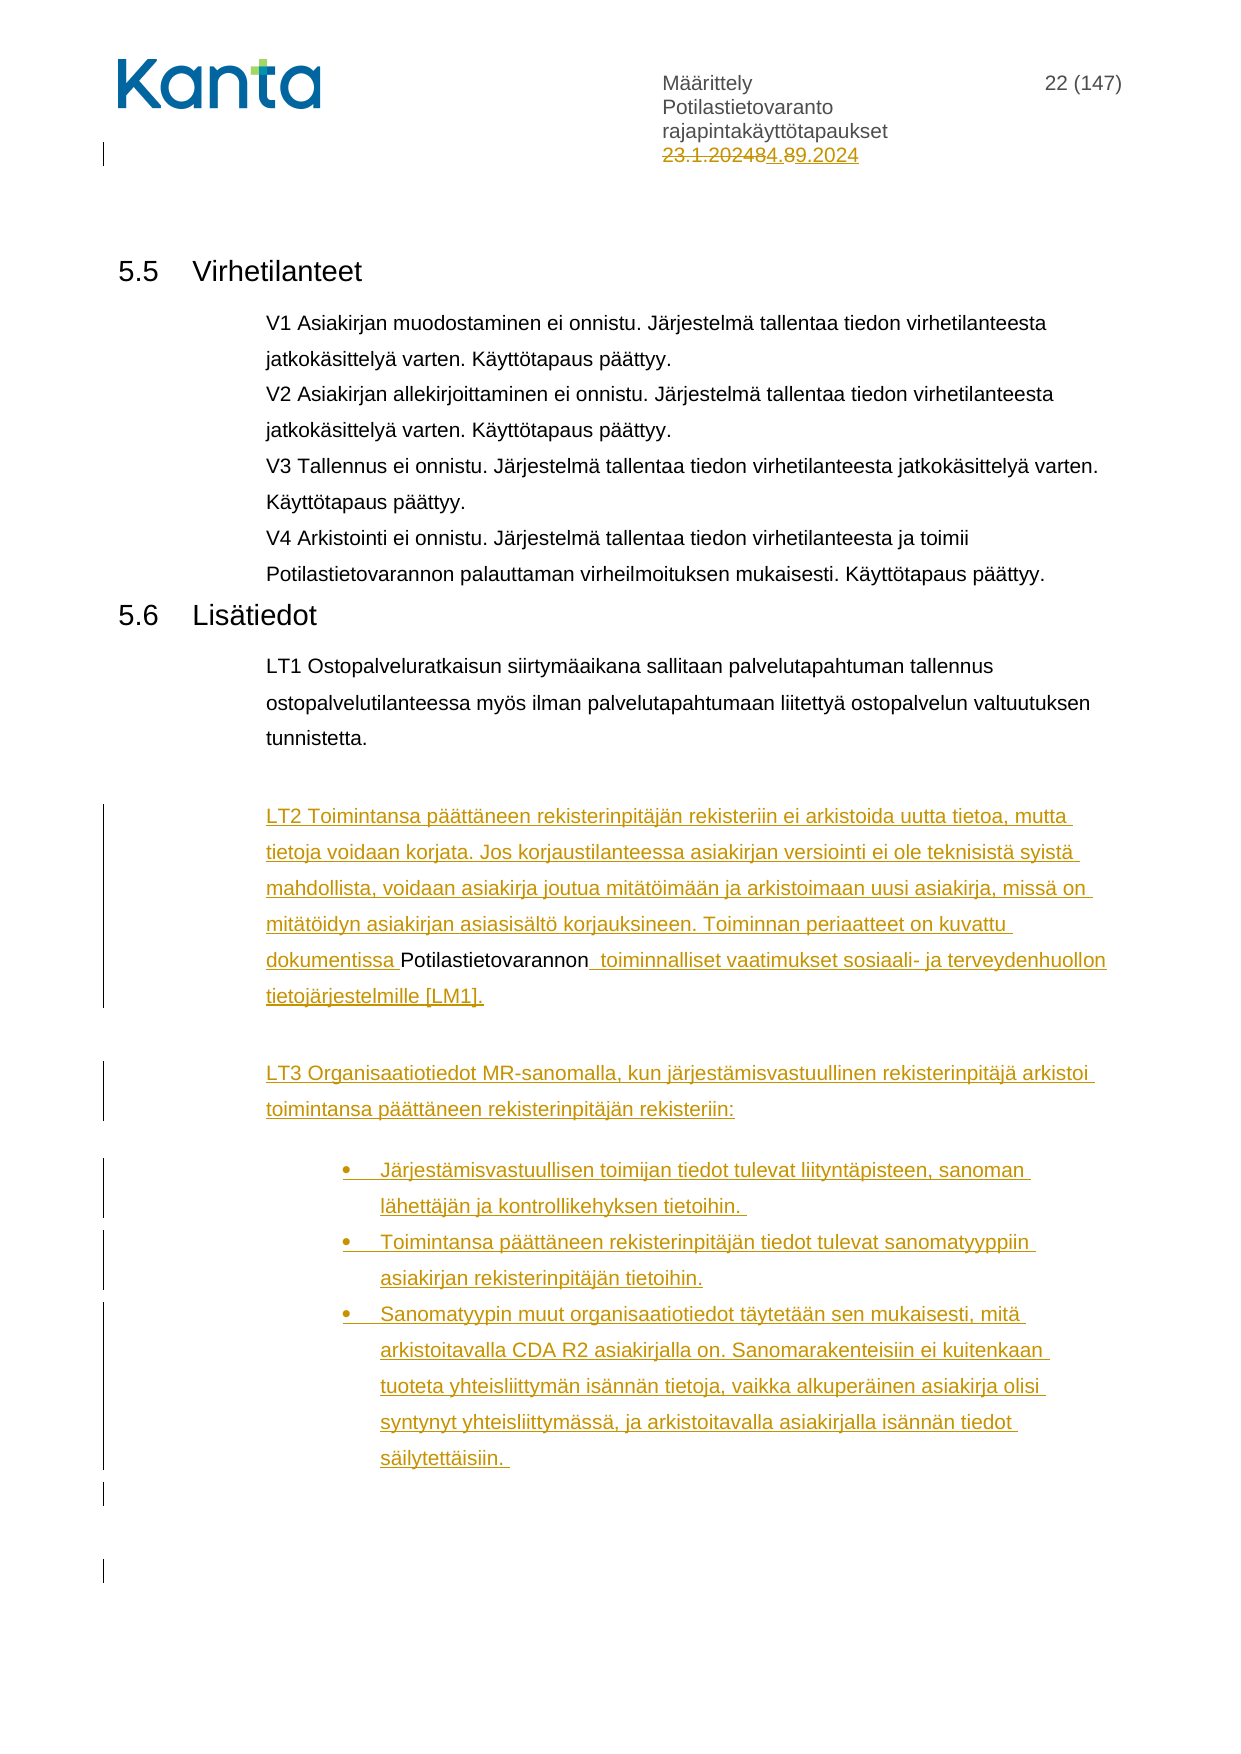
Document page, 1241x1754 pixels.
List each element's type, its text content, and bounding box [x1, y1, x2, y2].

picture [118, 59, 321, 109]
text Potilastietovarannon [266, 804, 1107, 1007]
subtitle Lisätiedot [118, 598, 1107, 631]
text V3 Tallennus ei onnistu. Järjestelmä tallentaa tiedon virhetilanteesta jatkokäsittelyä varten. Käyttötapaus päättyy. [266, 454, 1107, 514]
subtitle Virhetilanteet [118, 254, 1107, 287]
text LT1 Ostopalveluratkaisun siirtymäaikana sallitaan palvelutapahtuman tallennus ostopalvelutilanteessa myös ilman palvelutapahtumaan liitettyä ostopalvelun valtuutuksen tunnistetta. [266, 654, 1107, 750]
text V4 Arkistointi ei onnistu. Järjestelmä tallentaa tiedon virhetilanteesta ja toimii Potilastietovarannon palauttaman virheilmoituksen mukaisesti. Käyttötapaus päättyy. [266, 526, 1107, 586]
text V1 Asiakirjan muodostaminen ei onnistu. Järjestelmä tallentaa tiedon virhetilanteesta jatkokäsittelyä varten. Käyttötapaus päättyy. [266, 310, 1107, 370]
text V2 Asiakirjan allekirjoittaminen ei onnistu. Järjestelmä tallentaa tiedon virhetilanteesta jatkokäsittelyä varten. Käyttötapaus päättyy. [266, 382, 1107, 442]
